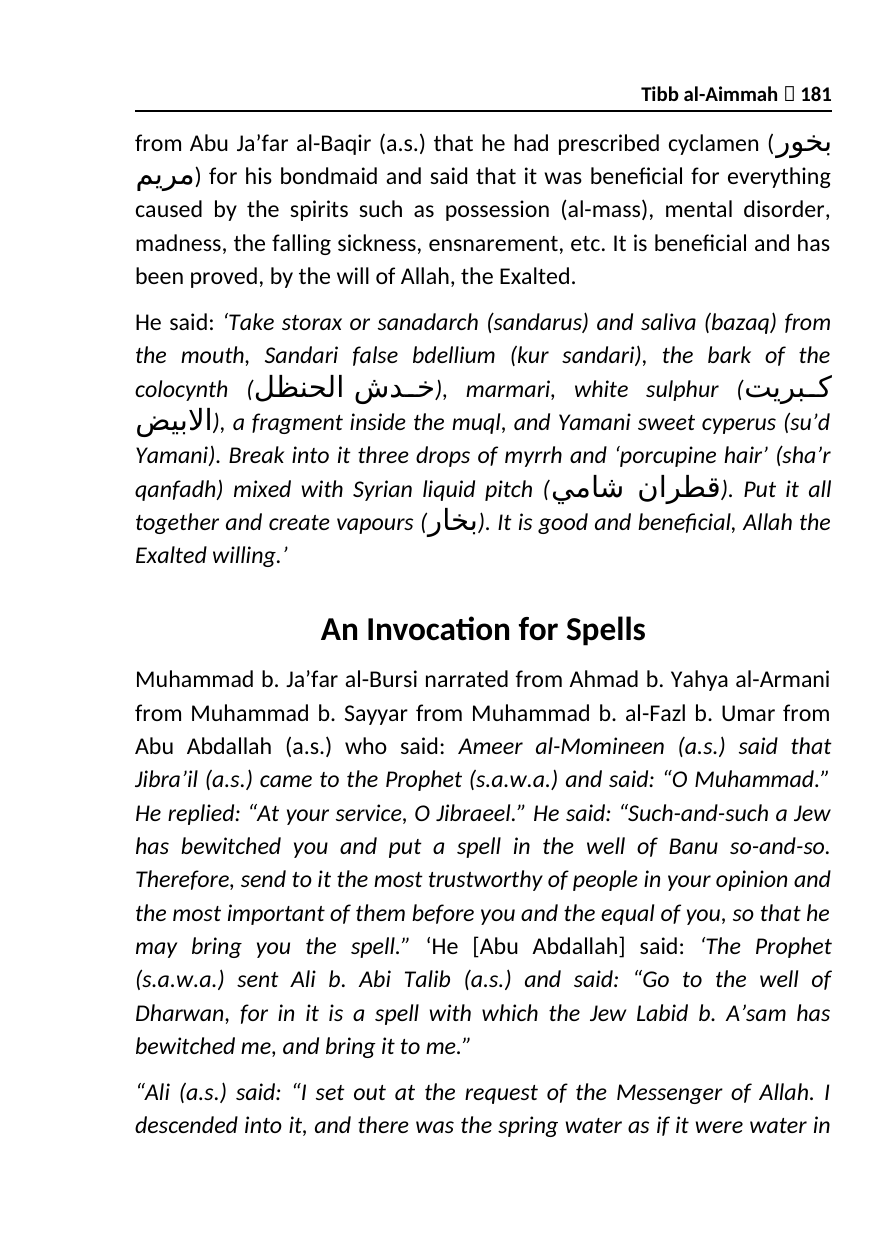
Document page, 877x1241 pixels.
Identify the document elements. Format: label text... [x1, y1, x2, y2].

text He said: ‘Take storax or sanadarch (sandarus) and saliva (bazaq) from the mouth, Sandari false bdellium (kur sandari), the bark of the colocynth (خدش الحنظل), marmari, white sulphur (كبريت الابيض), a fragment inside the muql, and Yamani sweet cyperus (su’d Yamani). Break into it three drops of myrrh and ‘porcupine hair’ (sha’r qanfadh) mixed with Syrian liquid pitch (قطران شامي). Put it all together and create vapours (بخار). It is good and beneficial, Allah the Exalted willing.’ [135, 304, 832, 570]
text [135, 124, 832, 291]
subtitle An Invocation for Spells [135, 608, 832, 648]
text Muhammad b. Ja’far al-Bursi narrated from Ahmad b. Yahya al-Armani from Muhammad b. Sayyar from Muhammad b. al-Fazl b. Umar from Abu Abdallah (a.s.) who said: Ameer al-Momineen (a.s.) said that Jibra’il (a.s.) came to the Prophet (s.a.w.a.) and said: “O Muhammad.” He replied: “At your service, O Jibraeel.” He said: “Such-and-such a Jew has bewitched you and put a spell in the well of Banu so-and-so. Therefore, send to it the most trustworthy of people in your opinion and the most important of them before you and the equal of you, so that he may bring you the spell.” ‘He [Abu Abdallah] said: ‘The Prophet (s.a.w.a.) sent Ali b. Abi Talib (a.s.) and said: “Go to the well of Dharwan, for in it is a spell with which the Jew Labid b. A’sam has bewitched me, and bring it to me.” [135, 661, 832, 1061]
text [135, 1073, 832, 1140]
